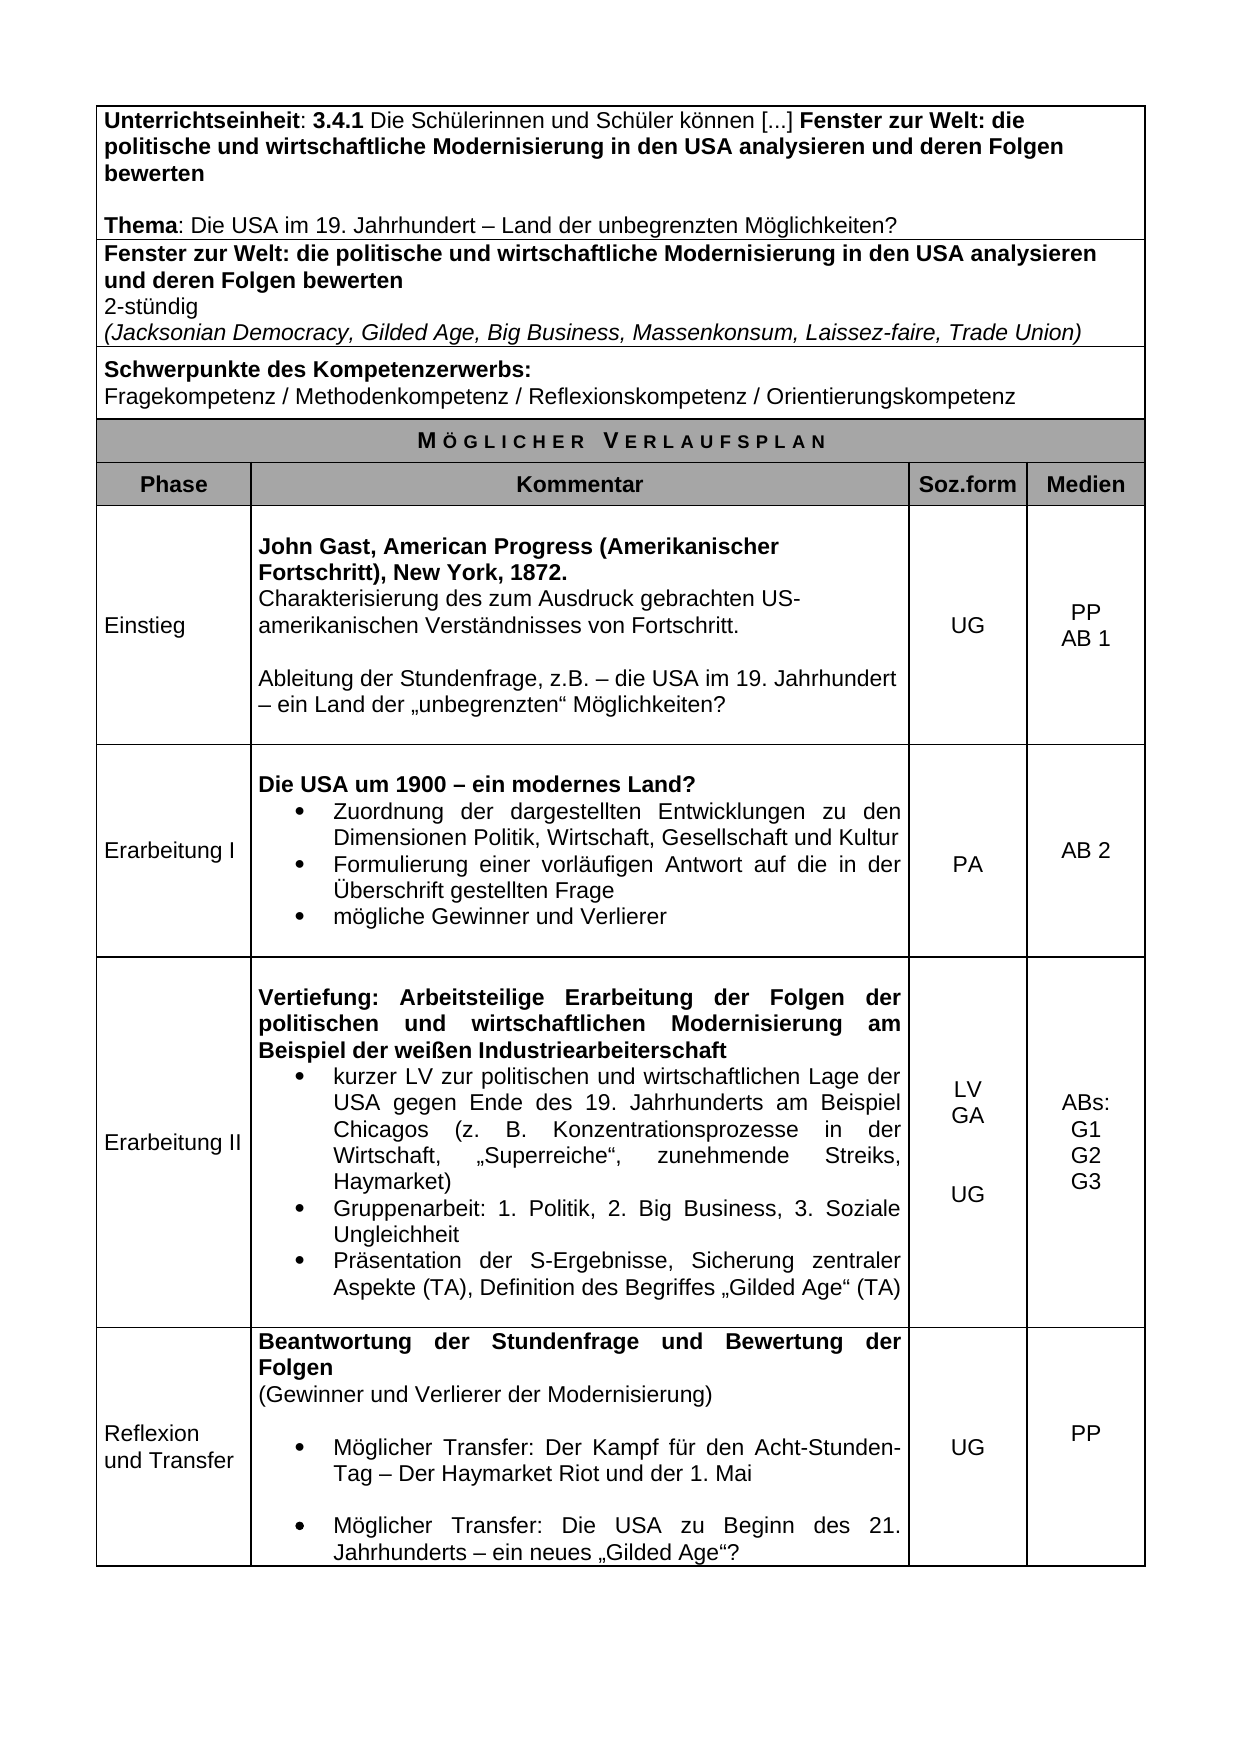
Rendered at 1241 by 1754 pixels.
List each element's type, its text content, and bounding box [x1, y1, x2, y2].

table_cell Erarbeitung II [97, 958, 250, 1326]
table_cell M ö g l i c h e r V e r l a u f s p l a n [97, 420, 1144, 462]
table_cell Einstieg [97, 506, 250, 743]
table_cell John Gast, American Progress (Amerikanischer Fortschritt), New York, 1872. Charakterisierung des zum Ausdruck gebrachten US-amerikanischen Verständnisses von Fortschritt. Ableitung der Stundenfrage, z.B. – die USA im 19. Jahrhundert – ein Land der „unbegrenzten“ Möglichkeiten? [252, 506, 908, 743]
table_cell LV GA UG [910, 958, 1026, 1326]
table_cell Reflexion und Transfer [97, 1328, 250, 1565]
table_cell Fenster zur Welt: die politische und wirtschaftliche Modernisierung in den USA analysieren und deren Folgen bewerten 2-stündig (Jacksonian Democracy, Gilded Age, Big Business, Massenkonsum, Laissez-faire, Trade Union) [97, 240, 1144, 346]
table_header Unterrichtseinheit: 3.4.1 Die Schülerinnen und Schüler können [...] Fenster zur Welt: die politische und wirtschaftliche Modernisierung in den USA analysieren und deren Folgen bewerten Thema: Die USA im 19. Jahrhundert – Land der unbegrenzten Möglichkeiten? [97, 107, 1144, 239]
table_cell Die USA um 1900 – ein modernes Land? Zuordnung der dargestellten Entwicklungen zu den Dimensionen Politik, Wirtschaft, Gesellschaft und Kultur Formulierung einer vorläufigen Antwort auf die in der Überschrift gestellten Frage mögliche Gewinner und Verlierer [252, 745, 908, 956]
table_cell PP [1028, 1328, 1144, 1565]
table_cell Soz.form [910, 463, 1026, 505]
table_cell Medien [1028, 463, 1144, 505]
table_cell Kommentar [252, 463, 908, 505]
table_cell PP AB 1 [1028, 506, 1144, 743]
table_cell AB 2 [1028, 745, 1144, 956]
table_cell Erarbeitung I [97, 745, 250, 956]
table_cell UG [910, 506, 1026, 743]
table_cell PA [910, 745, 1026, 956]
table_cell Beantwortung der Stundenfrage und Bewertung der Folgen (Gewinner und Verlierer der Modernisierung) Möglicher Transfer: Der Kampf für den Acht-Stunden-Tag – Der Haymarket Riot und der 1. Mai Möglicher Transfer: Die USA zu Beginn des 21. Jahrhunderts – ein neues „Gilded Age“? [252, 1328, 908, 1565]
table_cell Vertiefung: Arbeitsteilige Erarbeitung der Folgen der politischen und wirtschaftlichen Modernisierung am Beispiel der weißen Industriearbeiterschaft kurzer LV zur politischen und wirtschaftlichen Lage der USA gegen Ende des 19. Jahrhunderts am Beispiel Chicagos (z. B. Konzentrationsprozesse in der Wirtschaft, „Superreiche“, zunehmende Streiks, Haymarket) Gruppenarbeit: 1. Politik, 2. Big Business, 3. Soziale Ungleichheit Präsentation der S-Ergebnisse, Sicherung zentraler Aspekte (TA), Definition des Begriffes „Gilded Age“ (TA) [252, 958, 908, 1326]
table_cell UG [910, 1328, 1026, 1565]
table_cell Phase [97, 463, 250, 505]
table_cell Schwerpunkte des Kompetenzerwerbs: Fragekompetenz / Methodenkompetenz / Reflexionskompetenz / Orientierungskompetenz [97, 347, 1144, 418]
table_cell ABs: G1 G2 G3 [1028, 958, 1144, 1326]
